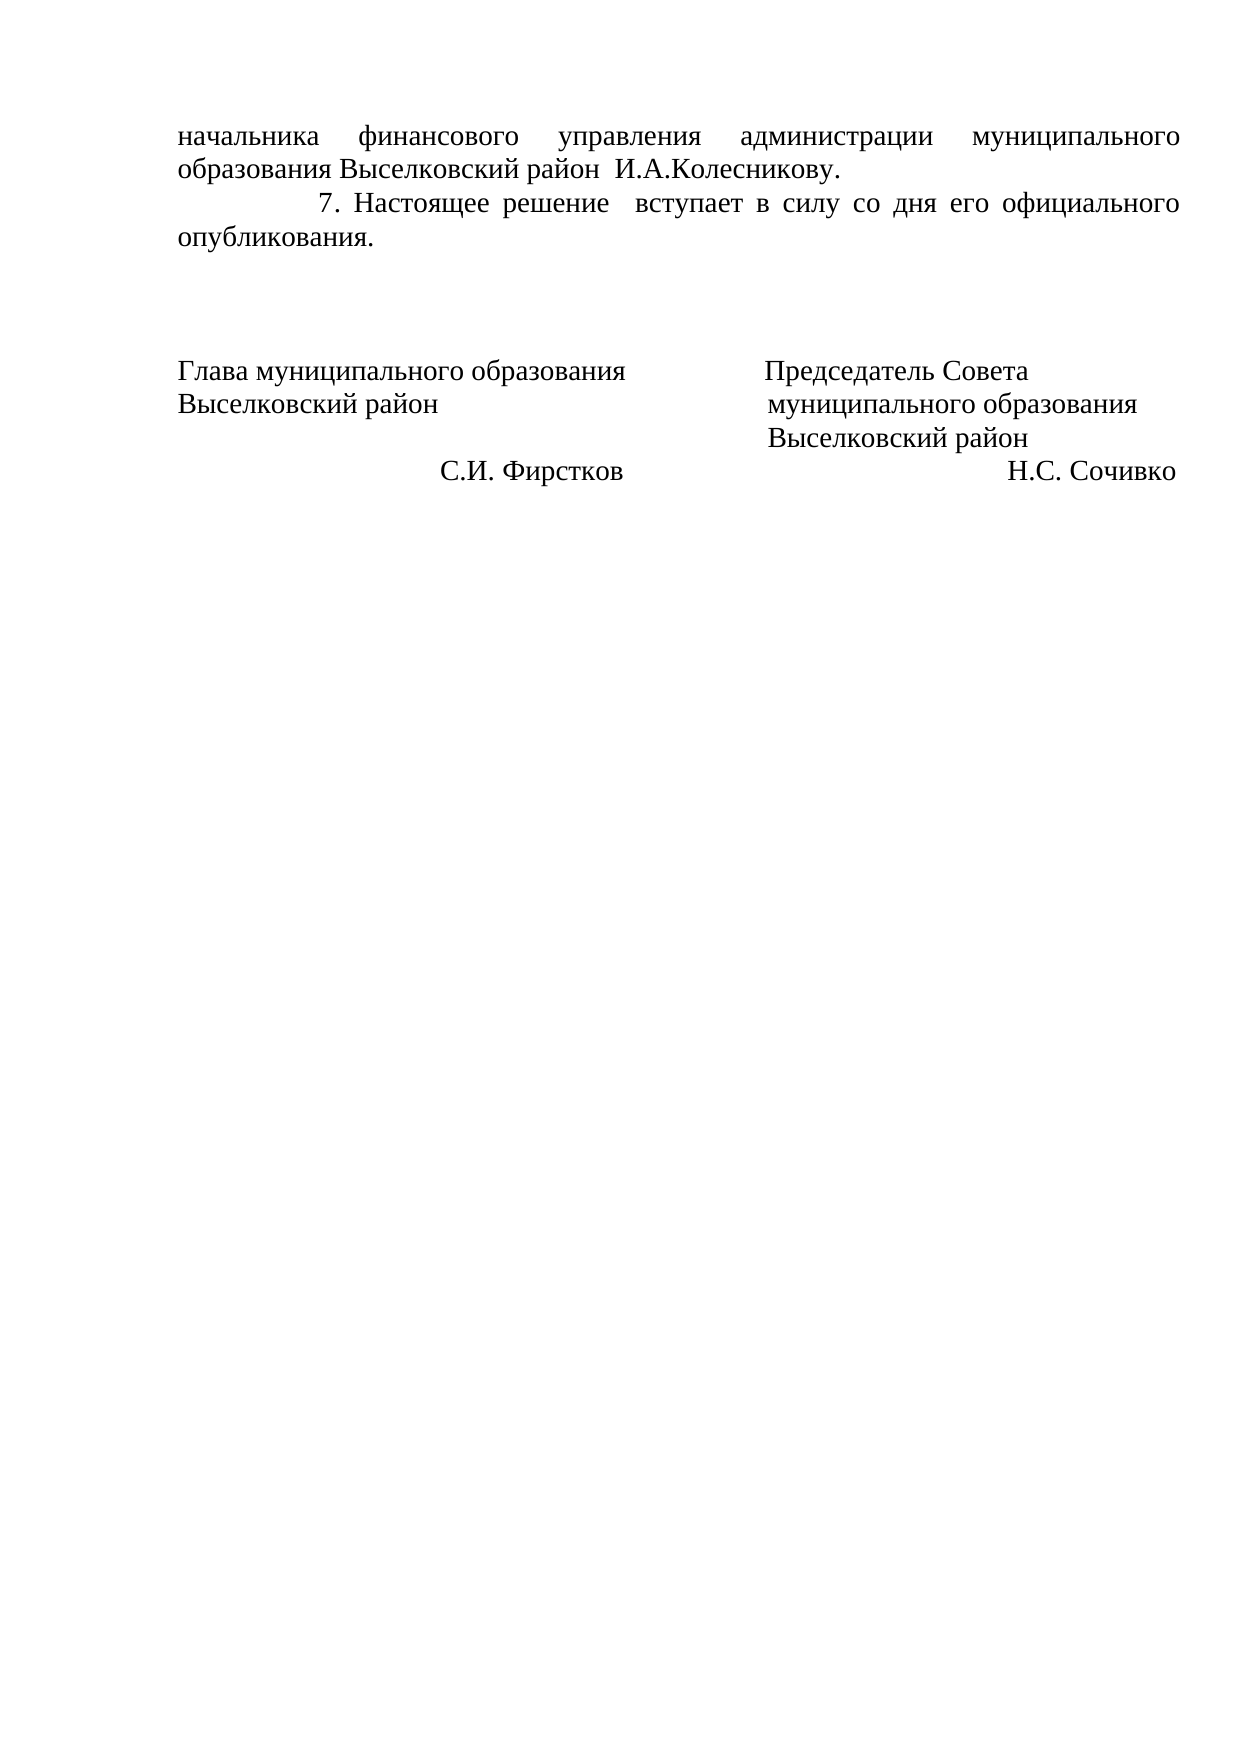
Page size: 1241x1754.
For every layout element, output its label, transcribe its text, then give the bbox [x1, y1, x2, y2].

text Выселковский район [177, 420, 1190, 453]
text Глава муниципального образования Председатель Совета [177, 353, 1190, 386]
text 7. Настоящее решение вступает в силу со дня его официального опубликования. [177, 185, 1181, 252]
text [177, 118, 1181, 185]
text Выселковский район муниципального образования [177, 386, 1190, 420]
text С.И. Фирстков Н.С. Сочивко [177, 453, 1181, 487]
